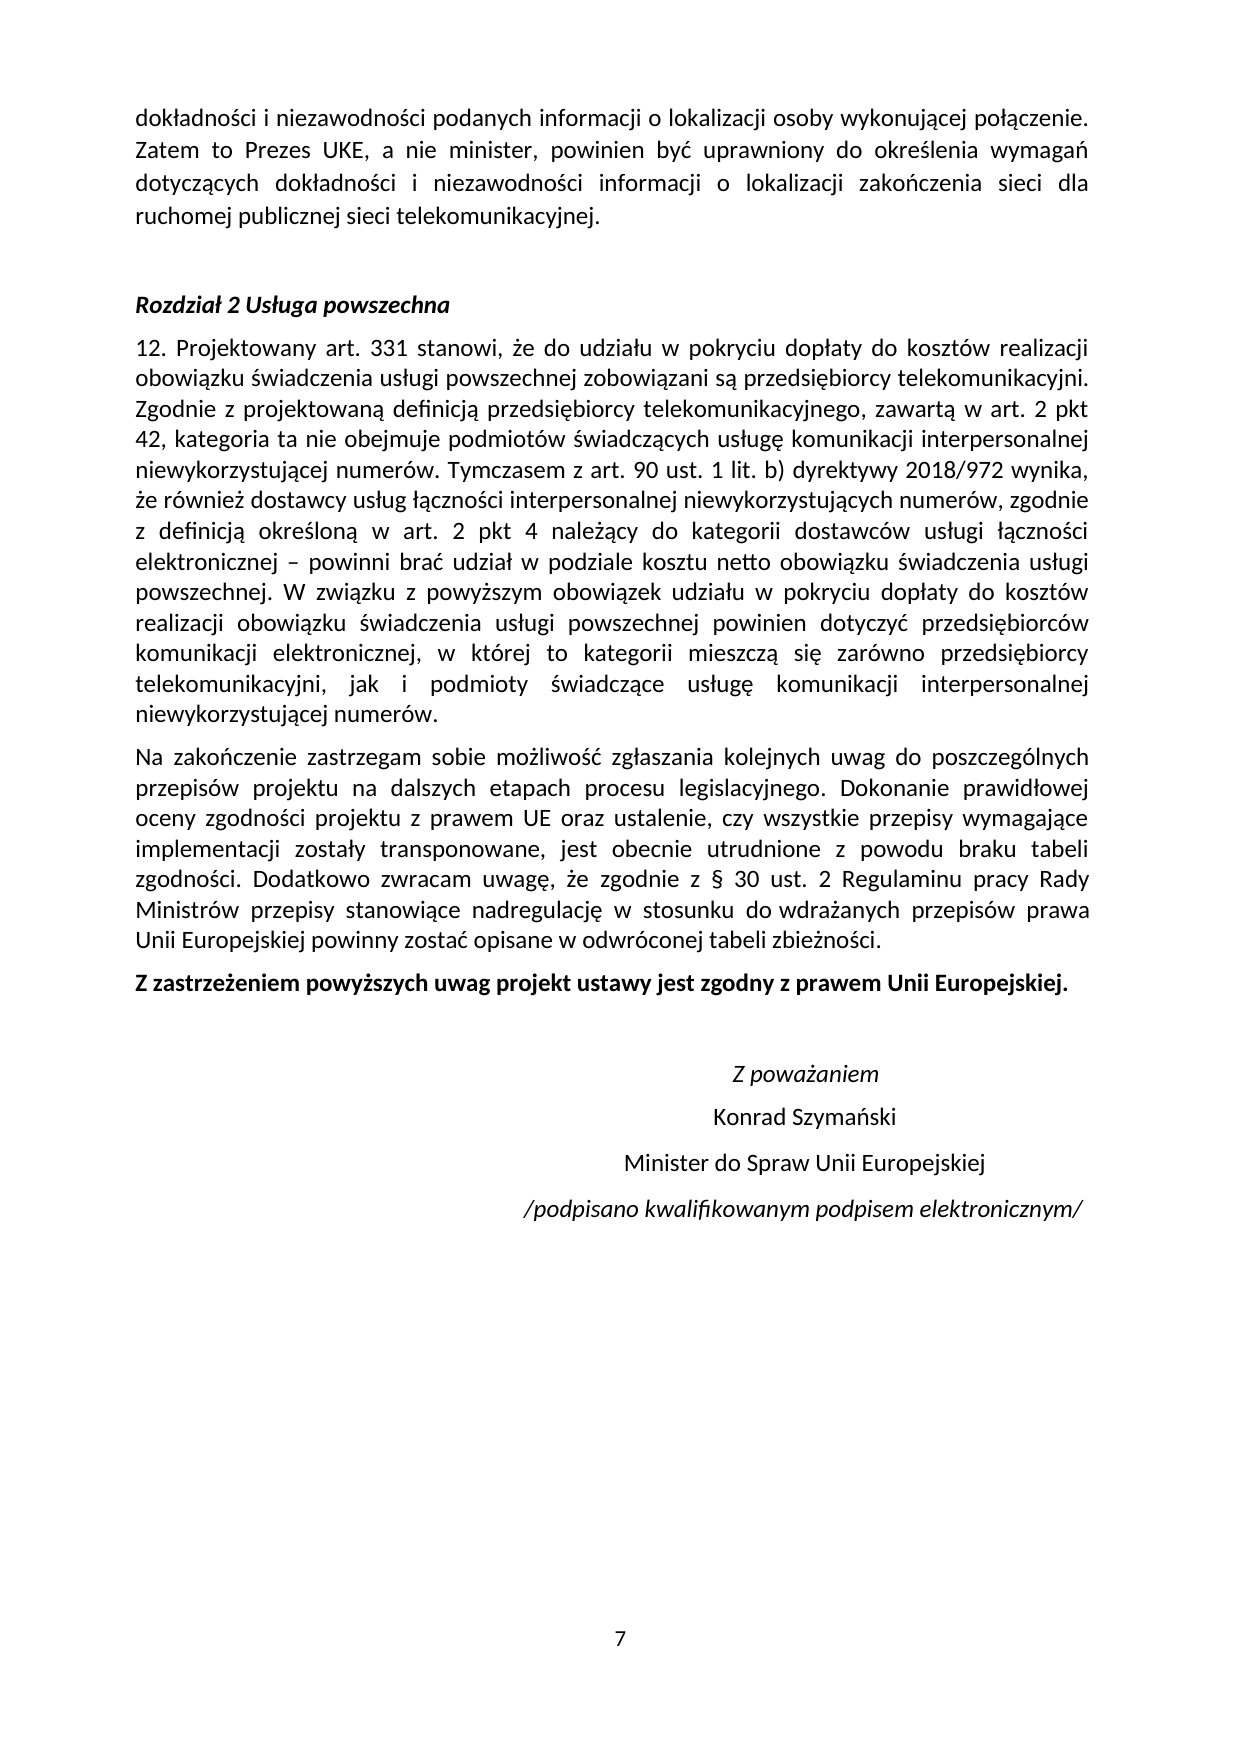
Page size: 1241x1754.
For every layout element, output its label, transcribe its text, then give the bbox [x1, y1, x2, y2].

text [135, 102, 1090, 231]
text Z zastrzeżeniem powyższych uwag projekt ustawy jest zgodny z prawem Unii Europejskiej. [135, 967, 1090, 998]
text /podpisano kwalifikowanym podpisem elektronicznym/ [519, 1193, 1090, 1223]
text 12. Projektowany art. 331 stanowi, że do udziału w pokryciu dopłaty do kosztów realizacji obowiązku świadczenia usługi powszechnej zobowiązani są przedsiębiorcy telekomunikacyjni. Zgodnie z projektowaną definicją przedsiębiorcy telekomunikacyjnego, zawartą w art. 2 pkt 42, kategoria ta nie obejmuje podmiotów świadczących usługę komunikacji interpersonalnej niewykorzystującej numerów. Tymczasem z art. 90 ust. 1 lit. b) dyrektywy 2018/972 wynika, że również dostawcy usług łączności interpersonalnej niewykorzystujących numerów, zgodnie z definicją określoną w art. 2 pkt 4 należący do kategorii dostawców usługi łączności elektronicznej – powinni brać udział w podziale kosztu netto obowiązku świadczenia usługi powszechnej. W związku z powyższym obowiązek udziału w pokryciu dopłaty do kosztów realizacji obowiązku świadczenia usługi powszechnej powinien dotyczyć przedsiębiorców komunikacji elektronicznej, w której to kategorii mieszczą się zarówno przedsiębiorcy telekomunikacyjni, jak i podmioty świadczące usługę komunikacji interpersonalnej niewykorzystującej numerów. [135, 332, 1090, 729]
text Minister do Spraw Unii Europejskiej [519, 1147, 1090, 1178]
text Konrad Szymański [519, 1101, 1090, 1132]
text Rozdział 2 Usługa powszechna [135, 289, 1090, 319]
text Z poważaniem [519, 1053, 1095, 1089]
text Na zakończenie zastrzegam sobie możliwość zgłaszania kolejnych uwag do poszczególnych przepisów projektu na dalszych etapach procesu legislacyjnego. Dokonanie prawidłowej oceny zgodności projektu z prawem UE oraz ustalenie, czy wszystkie przepisy wymagające implementacji zostały transponowane, jest obecnie utrudnione z powodu braku tabeli zgodności. Dodatkowo zwracam uwagę, że zgodnie z § 30 ust. 2 Regulaminu pracy Rady Ministrów przepisy stanowiące nadregulację w stosunku do wdrażanych przepisów prawa Unii Europejskiej powinny zostać opisane w odwróconej tabeli zbieżności. [135, 741, 1090, 955]
